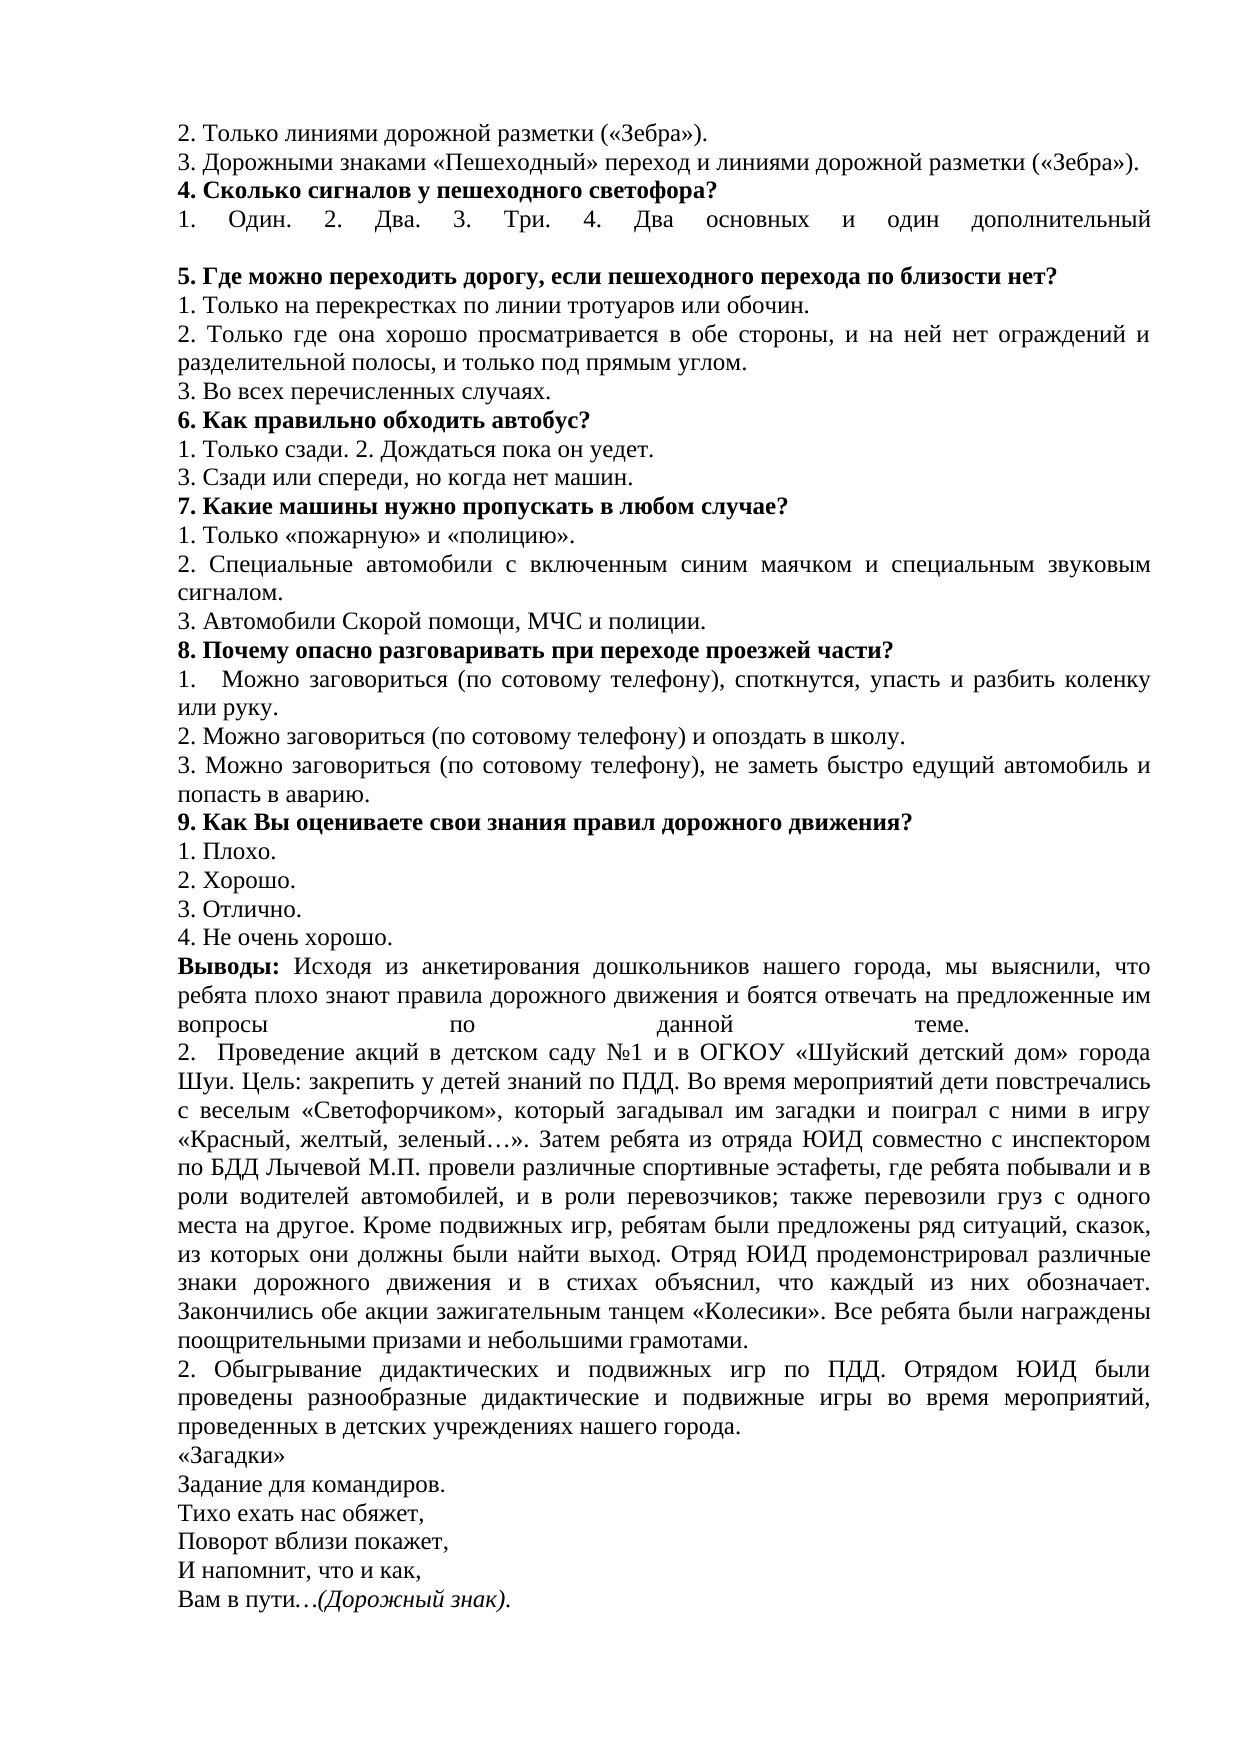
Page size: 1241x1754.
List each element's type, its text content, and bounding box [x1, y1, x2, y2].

text 2. Обыгрывание дидактических и подвижных игр по ПДД. Отрядом ЮИД были проведены разнообразные дидактические и подвижные игры во время мероприятий, проведенных в детских учреждениях нашего города. [177, 1354, 1152, 1440]
text Выводы: Исходя из анкетирования дошкольников нашего города, мы выяснили, что ребята плохо знают правила дорожного движения и боятся отвечать на предложенные им вопросы по данной теме. 2. Проведение акций в детском саду №1 и в ОГКОУ «Шуйский детский дом» города Шуи. Цель: закрепить у детей знаний по ПДД. Во время мероприятий дети повстречались с веселым «Светофорчиком», который загадывал им загадки и поиграл с ними в игру «Красный, желтый, зеленый…». Затем ребята из отряда ЮИД совместно с инспектором по БДД Лычевой М.П. провели различные спортивные эстафеты, где ребята побывали и в роли водителей автомобилей, и в роли перевозчиков; также перевозили груз с одного места на другое. Кроме подвижных игр, ребятам были предложены ряд ситуаций, сказок, из которых они должны были найти выход. Отряд ЮИД продемонстрировал различные знаки дорожного движения и в стихах объяснил, что каждый из них обозначает. Закончились обе акции зажигательным танцем «Колесики». Все ребята были награждены поощрительными призами и небольшими грамотами. [177, 951, 1152, 1354]
text 1. Можно заговориться (по сотовому телефону), споткнутся, упасть и разбить коленку или руку. [177, 664, 1152, 721]
text 1. Только на перекрестках по линии тротуаров или обочин. [177, 290, 1152, 319]
text Задание для командиров. [177, 1469, 1152, 1498]
text 1. Плохо. [177, 836, 1152, 865]
text 2. Только линиями дорожной разметки («Зебра»). [177, 118, 1152, 147]
text 1. Один. 2. Два. 3. Три. 4. Два основных и один дополнительный [177, 204, 1152, 261]
text 3. Во всех перечисленных случаях. [177, 376, 1152, 405]
text 9. Как Вы оцениваете свои знания правил дорожного движения? [177, 807, 1152, 836]
text 3. Отлично. [177, 894, 1152, 922]
text 4. Сколько сигналов у пешеходного светофора? [177, 176, 1152, 204]
text «Загадки» [177, 1440, 1152, 1469]
text 5. Где можно переходить дорогу, если пешеходного перехода по близости нет? [177, 261, 1152, 290]
text 2. Хорошо. [177, 865, 1152, 894]
text 4. Не очень хорошо. [177, 922, 1152, 951]
text 1. Только «пожарную» и «полицию». [177, 520, 1152, 549]
text 3. Автомобили Скорой помощи, МЧС и полиции. [177, 606, 1152, 635]
text 2. Специальные автомобили с включенным синим маячком и специальным звуковым сигналом. [177, 549, 1152, 606]
text 2. Можно заговориться (по сотовому телефону) и опоздать в школу. [177, 721, 1152, 750]
text 8. Почему опасно разговаривать при переходе проезжей части? [177, 635, 1152, 664]
text 7. Какие машины нужно пропускать в любом случае? [177, 491, 1152, 520]
text 2. Только где она хорошо просматривается в обе стороны, и на ней нет ограждений и разделительной полосы, и только под прямым углом. [177, 319, 1152, 376]
text 3. Сзади или спереди, но когда нет машин. [177, 462, 1152, 491]
text 3. Дорожными знаками «Пешеходный» переход и линиями дорожной разметки («Зебра»). [177, 147, 1152, 176]
text Тихо ехать нас обяжет, Поворот вблизи покажет, И напомнит, что и как, Вам в пути…(Дорожный знак). [177, 1498, 1152, 1613]
text 6. Как правильно обходить автобус? [177, 405, 1152, 434]
text 1. Только сзади. 2. Дождаться пока он уедет. [177, 434, 1152, 462]
text 3. Можно заговориться (по сотовому телефону), не заметь быстро едущий автомобиль и попасть в аварию. [177, 750, 1152, 807]
